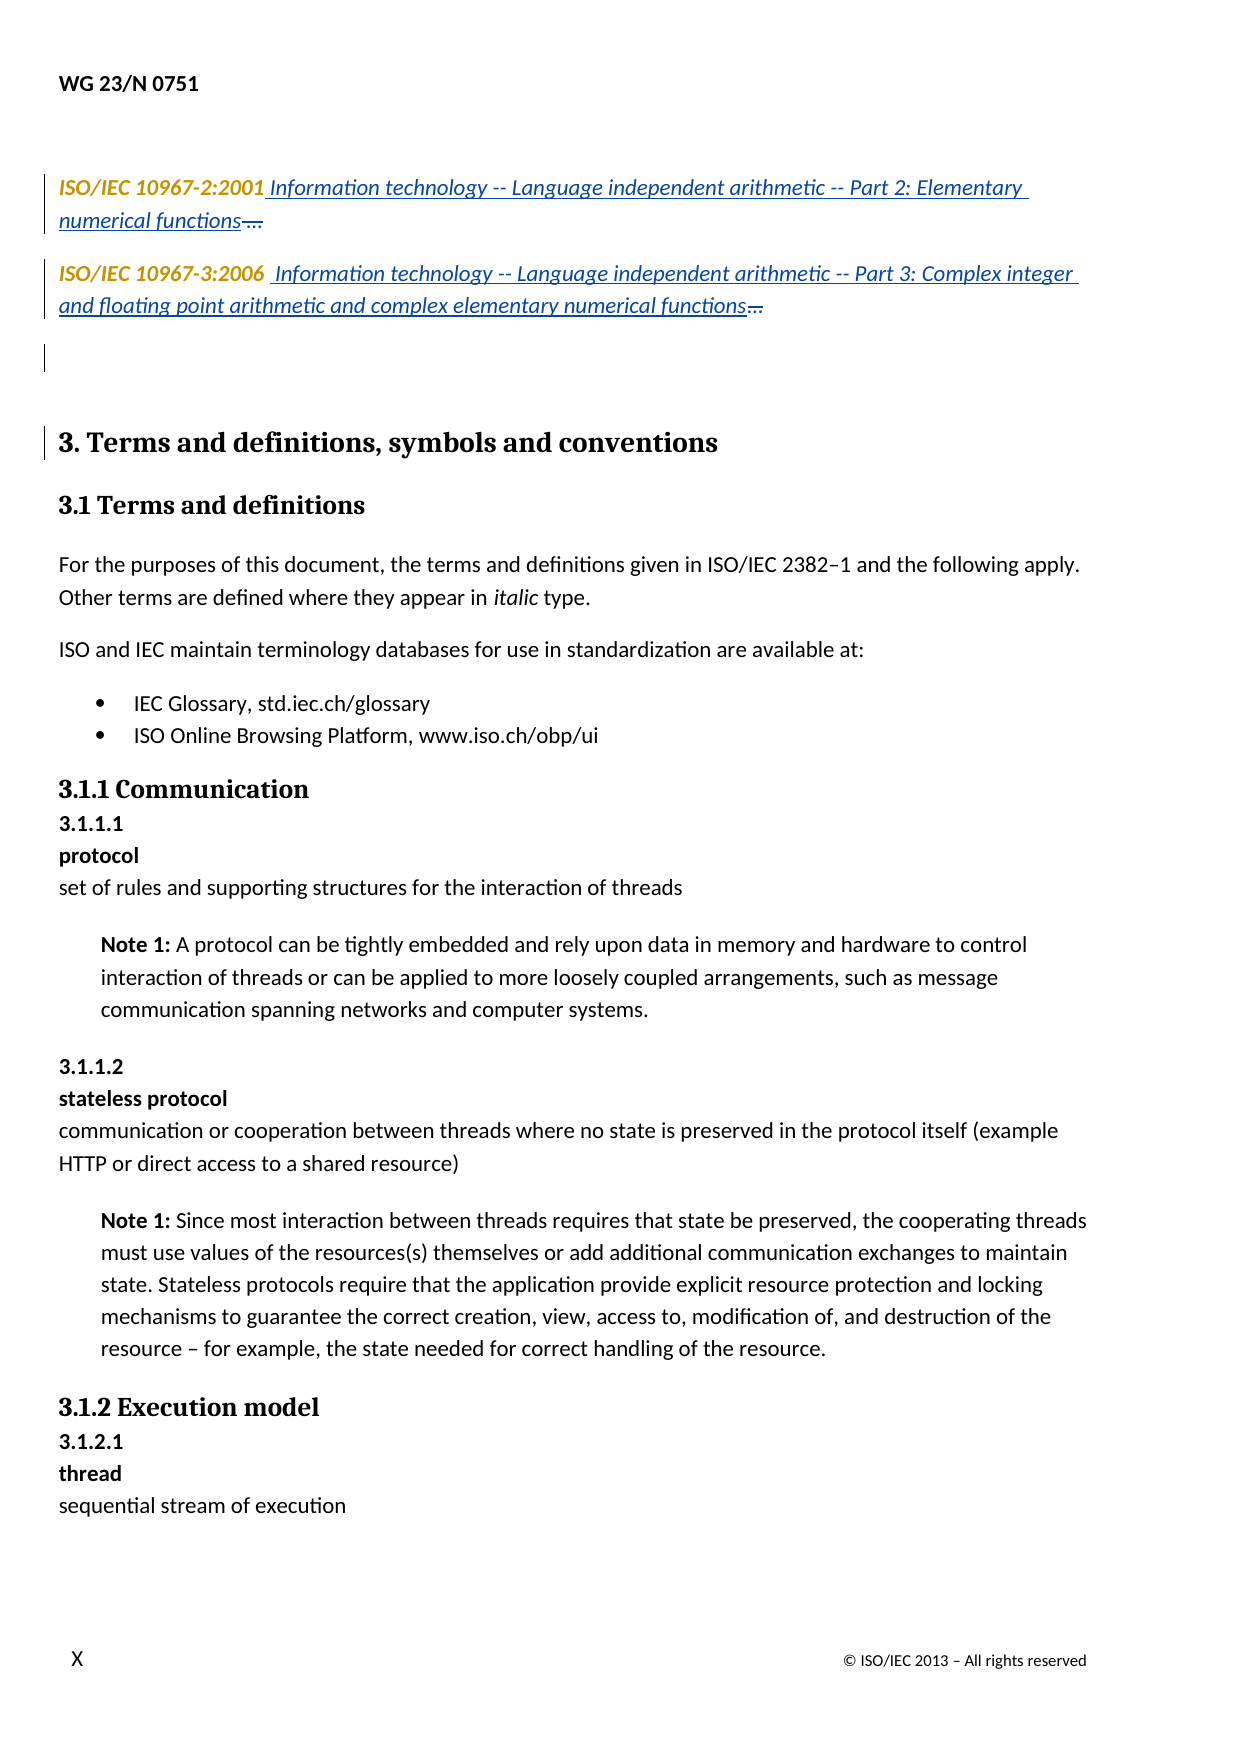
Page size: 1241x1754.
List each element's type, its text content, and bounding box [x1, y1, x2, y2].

text sequential stream of execution [58, 1491, 1099, 1519]
text ISO/IEC 10967-3:2006 [58, 259, 1099, 319]
text set of rules and supporting structures for the interaction of threads [58, 873, 1099, 901]
list ISO Online Browsing Platform, www.iso.ch/obp/ui [96, 721, 1099, 749]
text 3.1.1.2 [58, 1052, 1099, 1080]
text 3.1.1.1 [58, 809, 1099, 837]
text thread [58, 1459, 1099, 1487]
list IEC Glossary, std.iec.ch/glossary [96, 689, 1099, 717]
text ISO and IEC maintain terminology databases for use in standardization are available at: [58, 636, 1099, 664]
subtitle 3.1.1 Communication [58, 774, 1099, 805]
text 3.1.2.1 [58, 1427, 1099, 1455]
text For the purposes of this document, the terms and definitions given in ISO/IEC 2382–1 and the following apply. Other terms are defined where they appear in italic type. [58, 550, 1099, 611]
text ISO/IEC 10967-2:2001 [58, 173, 1099, 234]
subtitle 3. Terms and definitions, symbols and conventions [58, 426, 1099, 460]
text Note 1: A protocol can be tightly embedded and rely upon data in memory and hardware to control interaction of threads or can be applied to more loosely coupled arrangements, such as message communication spanning networks and computer systems. [101, 931, 1099, 1023]
text Note 1: Since most interaction between threads requires that state be preserved, the cooperating threads must use values of the resources(s) themselves or add additional communication exchanges to maintain state. Stateless protocols require that the application provide explicit resource protection and locking mechanisms to guarantee the correct creation, view, access to, modification of, and destruction of the resource – for example, the state needed for correct handling of the resource. [101, 1206, 1099, 1363]
text communication or cooperation between threads where no state is preserved in the protocol itself (example HTTP or direct access to a shared resource) [58, 1116, 1099, 1177]
subtitle 3.1 Terms and definitions [58, 490, 1099, 521]
subtitle 3.1.2 Execution model [58, 1392, 1099, 1423]
text protocol [58, 841, 1099, 869]
text stateless protocol [58, 1084, 1099, 1112]
